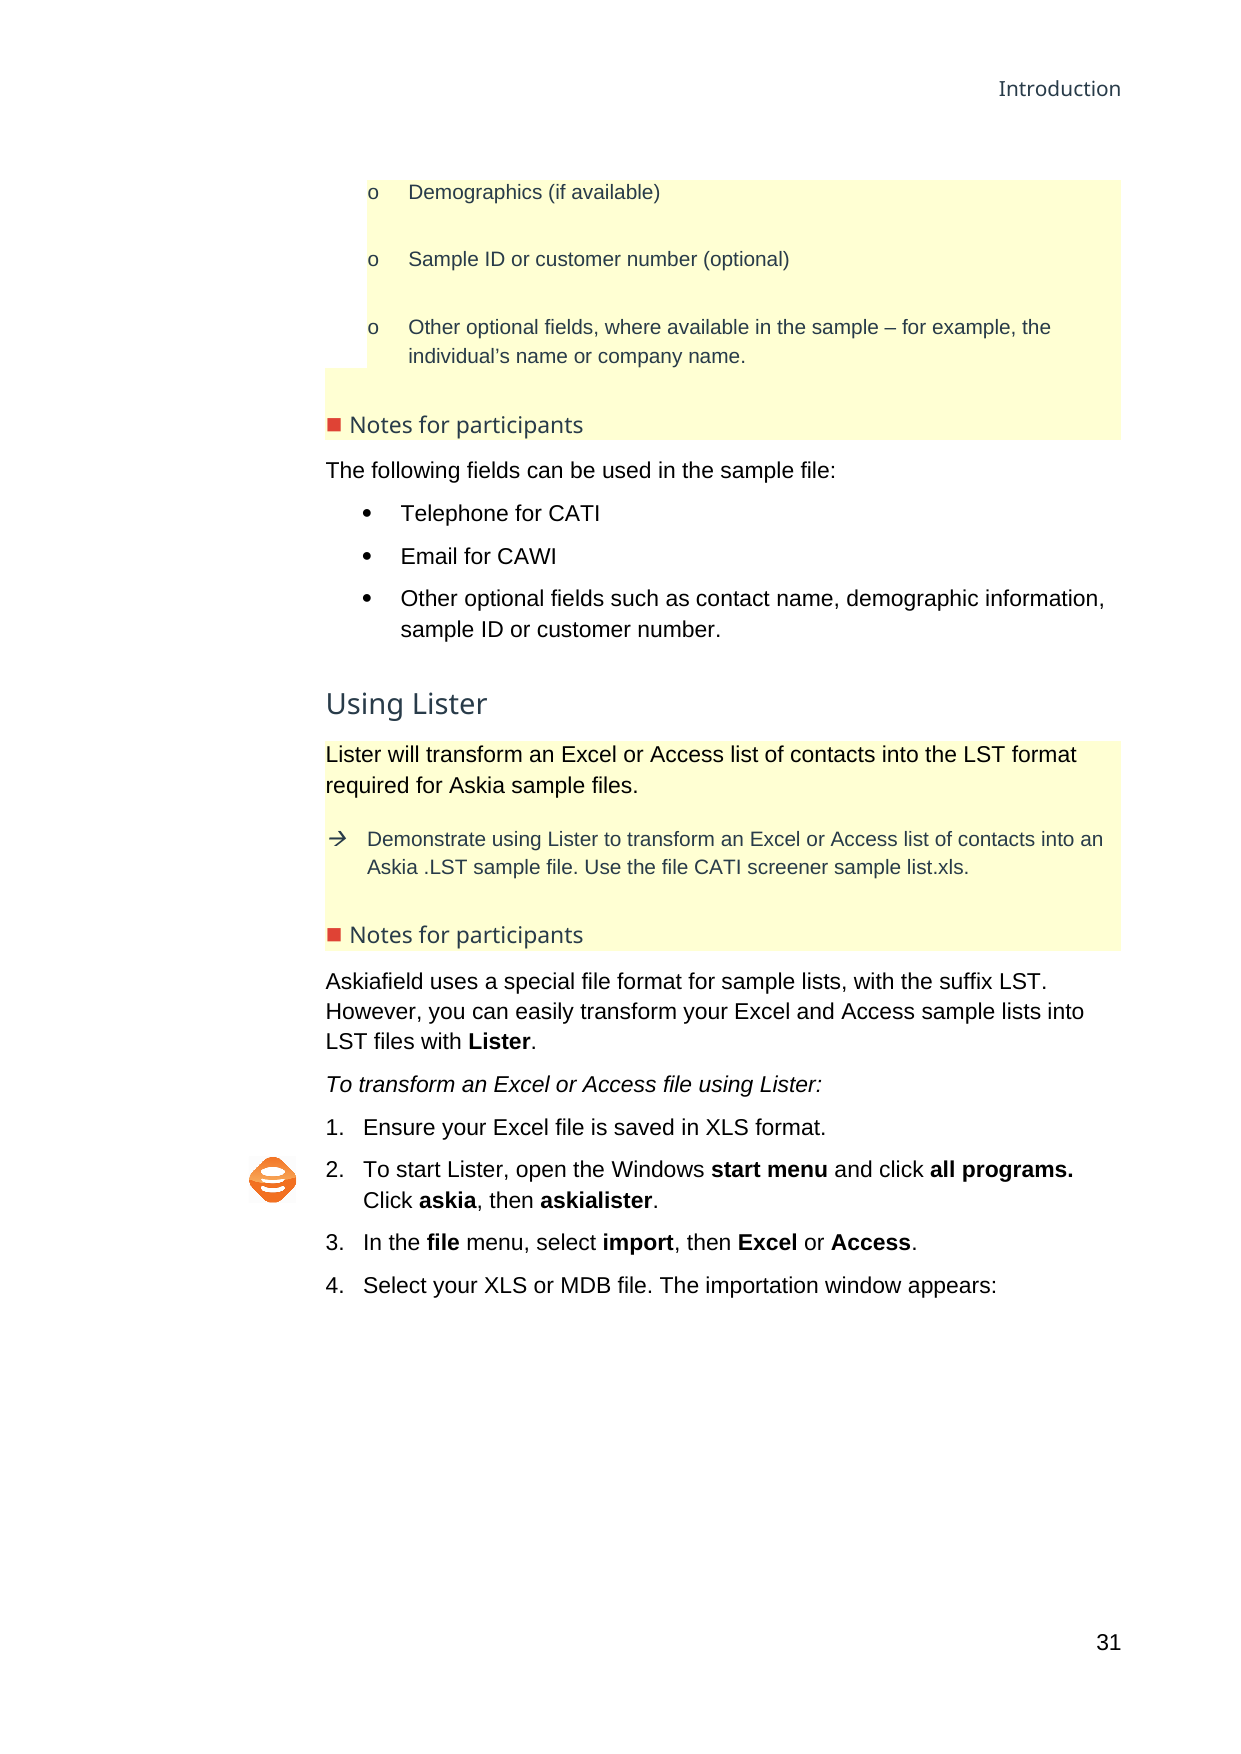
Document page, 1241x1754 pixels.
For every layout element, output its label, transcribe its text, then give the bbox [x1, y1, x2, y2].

list Sample ID or customer number (optional) [367, 247, 1121, 273]
text 4. Select your XLS or MDB file. The importation window appears: [325, 1272, 1121, 1298]
text Notes for participants [325, 409, 1121, 440]
list Telephone for CATI [363, 500, 1121, 526]
text The following fields can be used in the sample file: [325, 457, 1121, 484]
list Other optional fields, where available in the sample – for example, the individual’s name or company name. [367, 314, 1121, 368]
text Lister will transform an Excel or Access list of contacts into the LST format required for Askia sample files. [325, 741, 1121, 798]
text Askiafield uses a special file format for sample lists, with the suffix LST. However, you can easily transform your Excel and Access sample lists into LST files with Lister. [325, 968, 1121, 1055]
text Notes for participants [325, 919, 1121, 951]
list Demographics (if available) [367, 180, 1121, 206]
list Email for CAWI [363, 543, 1121, 569]
list Other optional fields such as contact name, demographic information, sample ID or customer number. [363, 585, 1121, 642]
picture [248, 1156, 297, 1203]
list Demonstrate using Lister to transform an Excel or Access list of contacts into an Askia .LST sample file. Use the file CATI screener sample list.xls. [325, 827, 1121, 878]
text 2. To start Lister, open the Windows start menu and click all programs. Click askia, then askialister. [325, 1156, 1121, 1213]
text 3. In the file menu, select import, then Excel or Access. [325, 1229, 1121, 1256]
subtitle Using Lister [325, 683, 1121, 723]
text To transform an Excel or Access file using Lister: [325, 1071, 1121, 1097]
text 1. Ensure your Excel file is saved in XLS format. [325, 1114, 1121, 1140]
